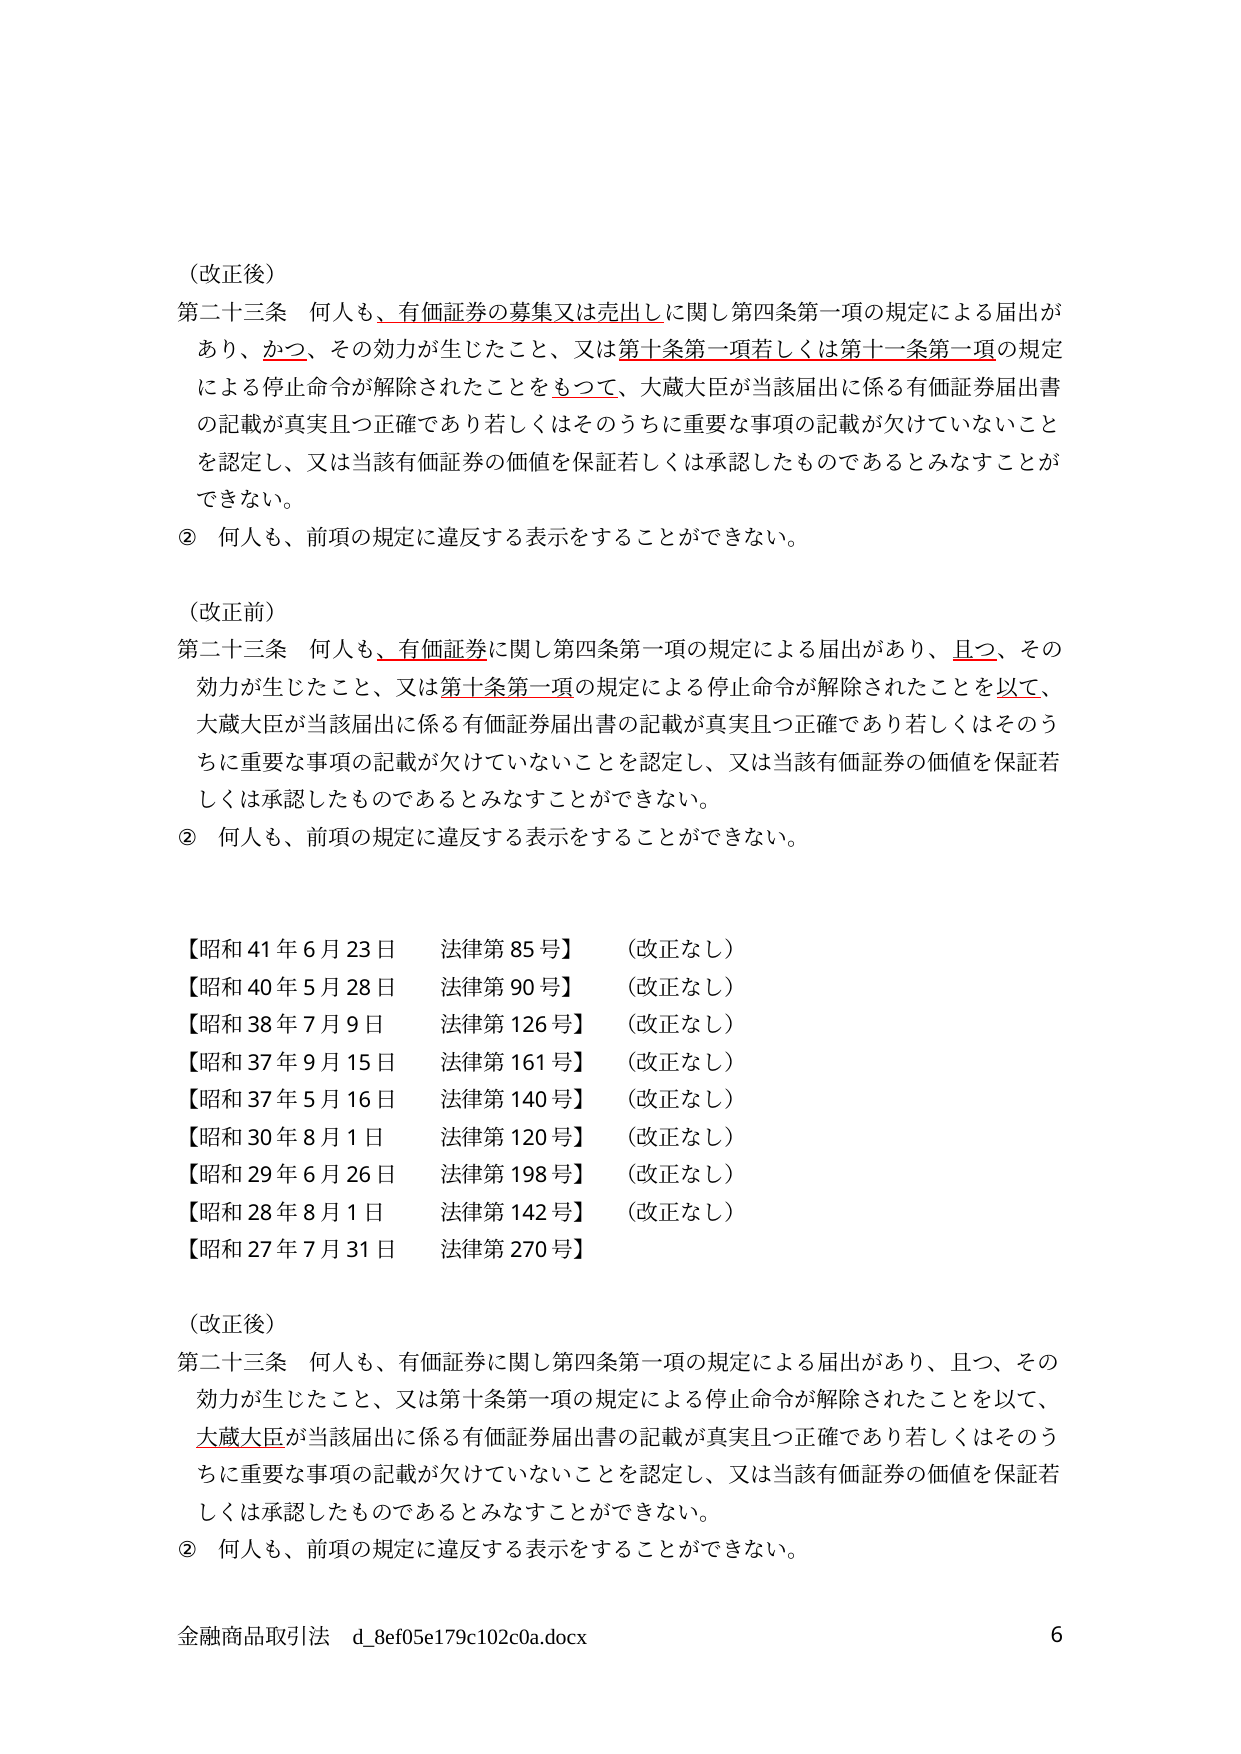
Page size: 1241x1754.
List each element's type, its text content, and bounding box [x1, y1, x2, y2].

text 【昭和27年7月31日 法律第270号】 [177, 1229, 1063, 1267]
text （改正後） [177, 254, 1063, 292]
text 【昭和37年9月15日 法律第161号】 （改正なし） [177, 1042, 1063, 1079]
text 【昭和38年7月9日 法律第126号】 （改正なし） [177, 1004, 1063, 1042]
text 第二十三条 何人も、有価証券の募集又は売出しに関し第四条第一項の規定による届出があり、かつ、その効力が生じたこと、又は第十条第一項若しくは第十一条第一項の規定による停止命令が解除されたことをもつて、大蔵大臣が当該届出に係る有価証券届出書の記載が真実且つ正確であり若しくはそのうちに重要な事項の記載が欠けていないことを認定し、又は当該有価証券の価値を保証若しくは承認したものであるとみなすことができない。 [177, 292, 1063, 517]
text 【昭和37年5月16日 法律第140号】 （改正なし） [177, 1079, 1063, 1117]
text ② 何人も、前項の規定に違反する表示をすることができない。 [177, 1529, 1063, 1567]
text 【昭和28年8月1日 法律第142号】 （改正なし） [177, 1192, 1063, 1229]
text （改正後） [177, 1304, 1063, 1342]
text 【昭和41年6月23日 法律第85号】 （改正なし） [177, 929, 1063, 967]
text 【昭和30年8月1日 法律第120号】 （改正なし） [177, 1117, 1063, 1154]
text 第二十三条 何人も、有価証券に関し第四条第一項の規定による届出があり、且つ、その効力が生じたこと、又は第十条第一項の規定による停止命令が解除されたことを以て、大蔵大臣が当該届出に係る有価証券届出書の記載が真実且つ正確であり若しくはそのうちに重要な事項の記載が欠けていないことを認定し、又は当該有価証券の価値を保証若しくは承認したものであるとみなすことができない。 [177, 1342, 1063, 1529]
text （改正前） [177, 592, 1063, 629]
text 【昭和29年6月26日 法律第198号】 （改正なし） [177, 1154, 1063, 1192]
text ② 何人も、前項の規定に違反する表示をすることができない。 [177, 817, 1063, 854]
text 【昭和40年5月28日 法律第90号】 （改正なし） [177, 967, 1063, 1004]
text ② 何人も、前項の規定に違反する表示をすることができない。 [177, 517, 1063, 554]
text 第二十三条 何人も、有価証券に関し第四条第一項の規定による届出があり、且つ、その効力が生じたこと、又は第十条第一項の規定による停止命令が解除されたことを以て、大蔵大臣が当該届出に係る有価証券届出書の記載が真実且つ正確であり若しくはそのうちに重要な事項の記載が欠けていないことを認定し、又は当該有価証券の価値を保証若しくは承認したものであるとみなすことができない。 [177, 629, 1063, 817]
